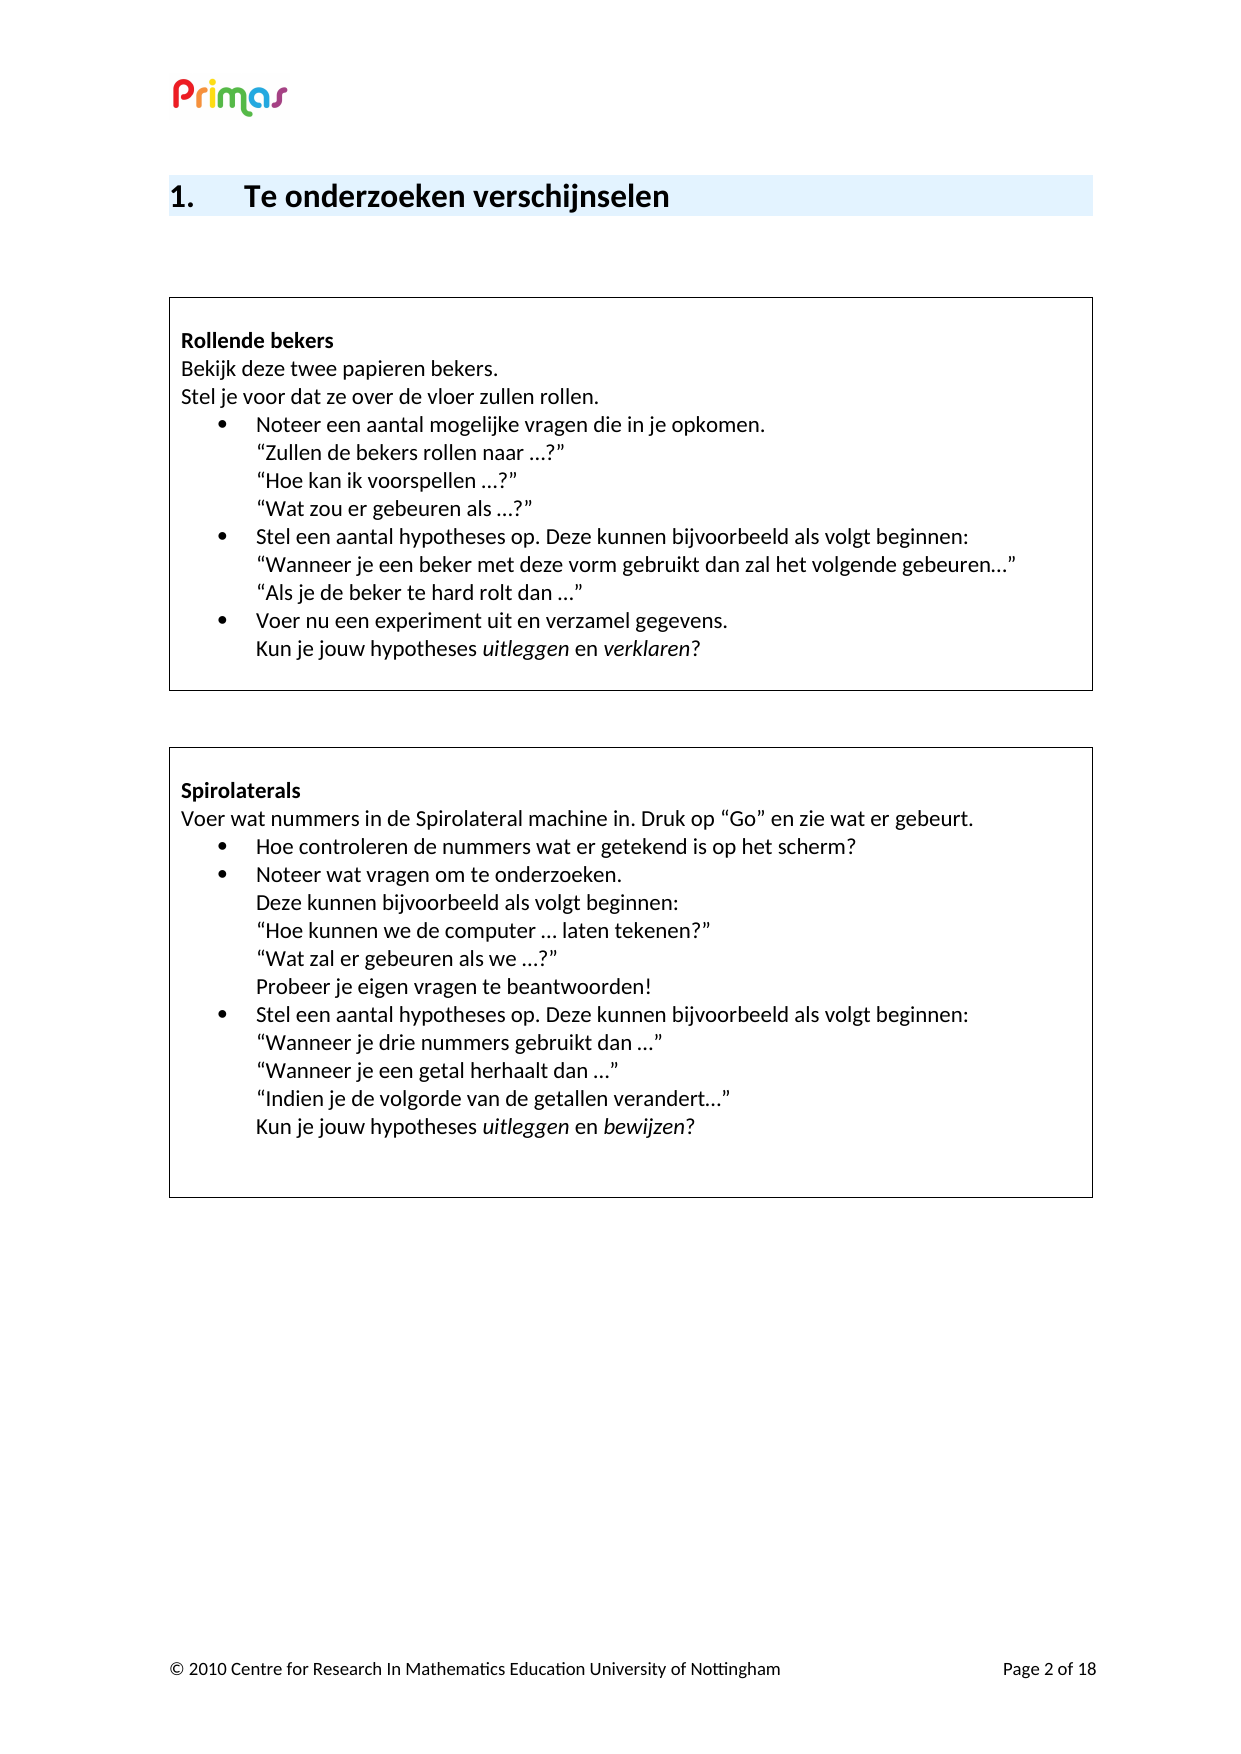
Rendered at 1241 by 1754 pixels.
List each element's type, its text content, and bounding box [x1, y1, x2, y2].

table_header Rollende bekers Bekijk deze twee papieren bekers. Stel je voor dat ze over de vloer zullen rollen. Noteer een aantal mogelijke vragen die in je opkomen. “Zullen de bekers rollen naar …?” “Hoe kan ik voorspellen …?” “Wat zou er gebeuren als …?” Stel een aantal hypotheses op. Deze kunnen bijvoorbeeld als volgt beginnen: “Wanneer je een beker met deze vorm gebruikt dan zal het volgende gebeuren…” “Als je de beker te hard rolt dan …” Voer nu een experiment uit en verzamel gegevens. Kun je jouw hypotheses uitleggen en verklaren? [170, 298, 1092, 690]
table_header Spirolaterals Voer wat nummers in de Spirolateral machine in. Druk op “Go” en zie wat er gebeurt. Hoe controleren de nummers wat er getekend is op het scherm? Noteer wat vragen om te onderzoeken. Deze kunnen bijvoorbeeld als volgt beginnen: “Hoe kunnen we de computer … laten tekenen?” “Wat zal er gebeuren als we …?” Probeer je eigen vragen te beantwoorden! Stel een aantal hypotheses op. Deze kunnen bijvoorbeeld als volgt beginnen: “Wanneer je drie nummers gebruikt dan …” “Wanneer je een getal herhaalt dan …” “Indien je de volgorde van de getallen verandert…” Kun je jouw hypotheses uitleggen en bewijzen? [170, 748, 1092, 1197]
picture [168, 73, 290, 120]
subtitle 1. Te onderzoeken verschijnselen [169, 175, 1093, 216]
